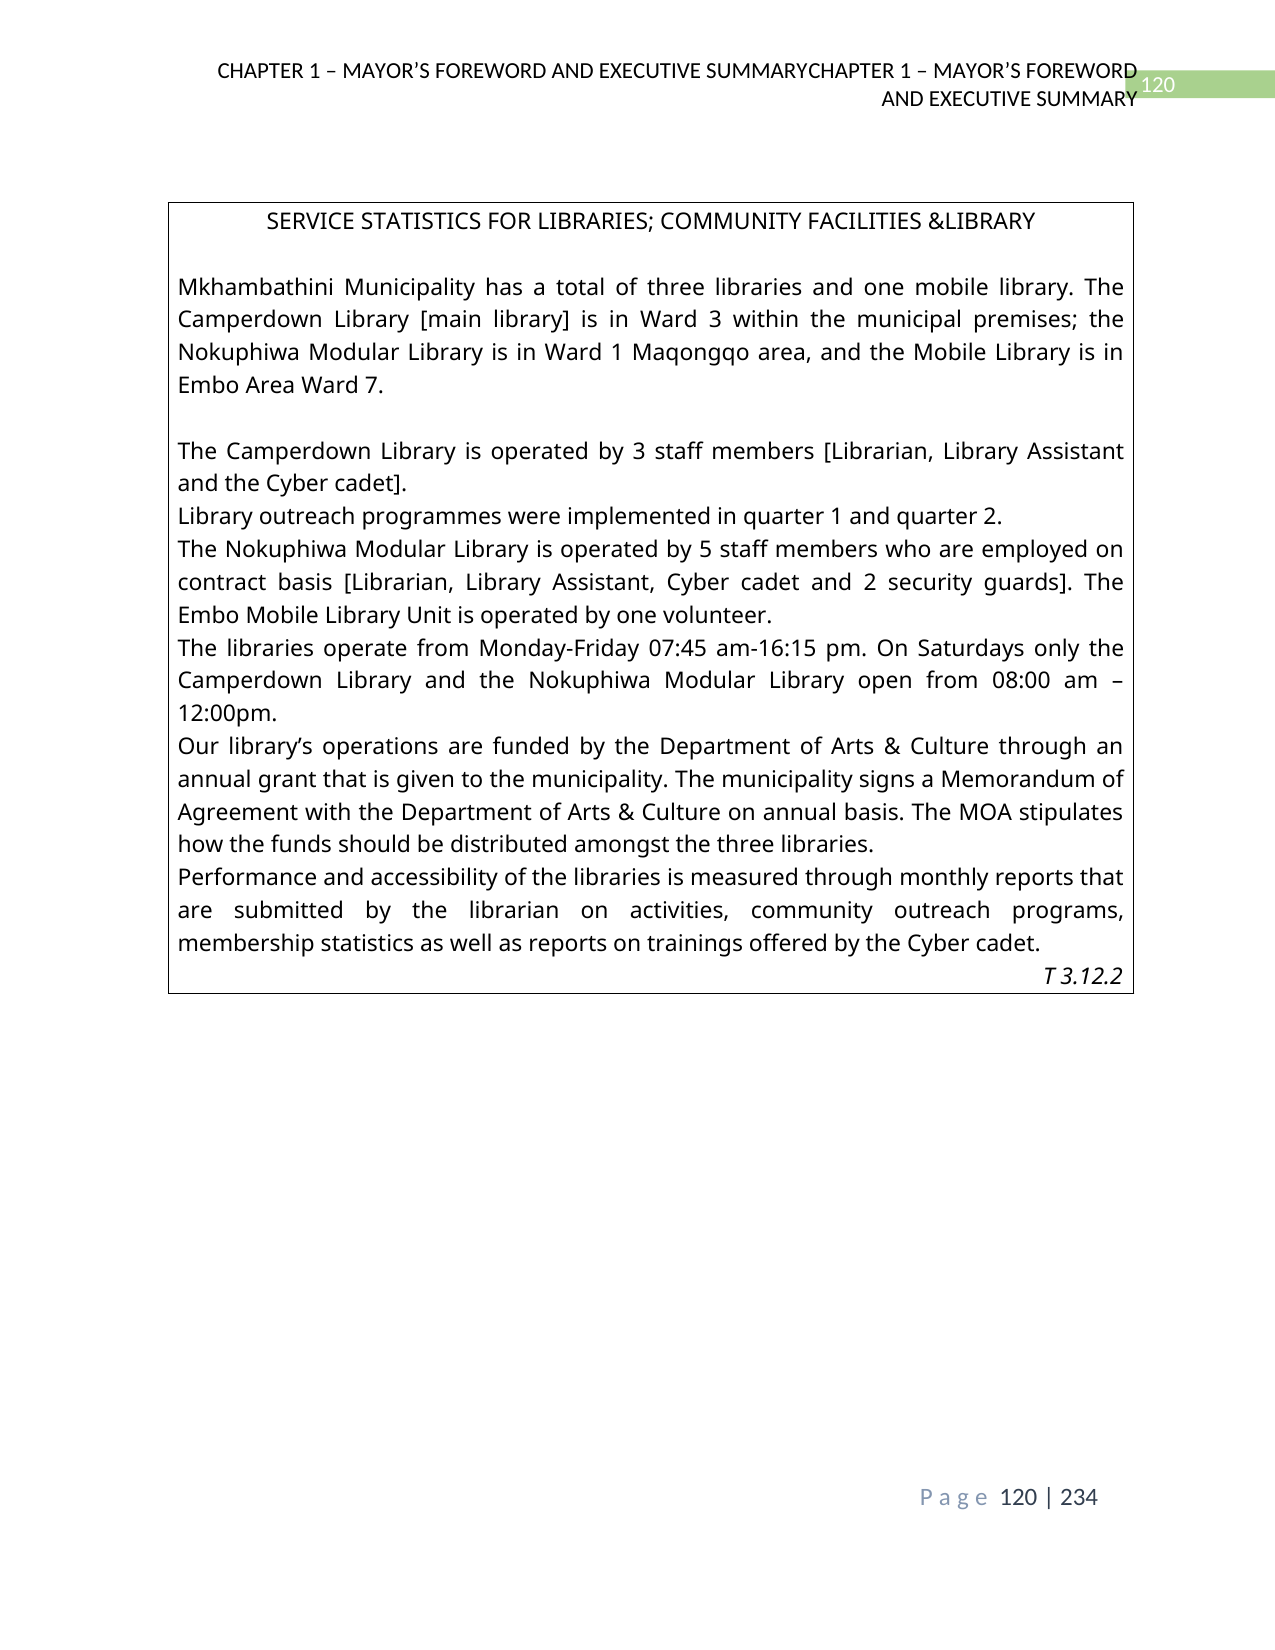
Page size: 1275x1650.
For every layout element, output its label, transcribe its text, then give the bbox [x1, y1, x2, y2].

text The libraries operate from Monday-Friday 07:45 am-16:15 pm. On Saturdays only the Camperdown Library and the Nokuphiwa Modular Library open from 08:00 am – 12:00pm. [169, 628, 1133, 727]
text T 3.12.2 [169, 956, 1133, 993]
text Our library’s operations are funded by the Department of Arts & Culture through an annual grant that is given to the municipality. The municipality signs a Memorandum of Agreement with the Department of Arts & Culture on annual basis. The MOA stipulates how the funds should be distributed amongst the three libraries. [169, 727, 1133, 858]
text The Camperdown Library is operated by 3 staff members [Librarian, Library Assistant and the Cyber cadet]. [169, 431, 1133, 497]
text SERVICE STATISTICS FOR LIBRARIES; COMMUNITY FACILITIES &LIBRARY [169, 203, 1133, 236]
text Performance and accessibility of the libraries is measured through monthly reports that are submitted by the librarian on activities, community outreach programs, membership statistics as well as reports on trainings offered by the Cyber cadet. [169, 858, 1133, 956]
text Library outreach programmes were implemented in quarter 1 and quarter 2. [169, 497, 1133, 530]
text Mkhambathini Municipality has a total of three libraries and one mobile library. The Camperdown Library [main library] is in Ward 3 within the municipal premises; the Nokuphiwa Modular Library is in Ward 1 Maqongqo area, and the Mobile Library is in Embo Area Ward 7. [169, 267, 1133, 400]
text The Nokuphiwa Modular Library is operated by 5 staff members who are employed on contract basis [Librarian, Library Assistant, Cyber cadet and 2 security guards]. The Embo Mobile Library Unit is operated by one volunteer. [169, 530, 1133, 628]
